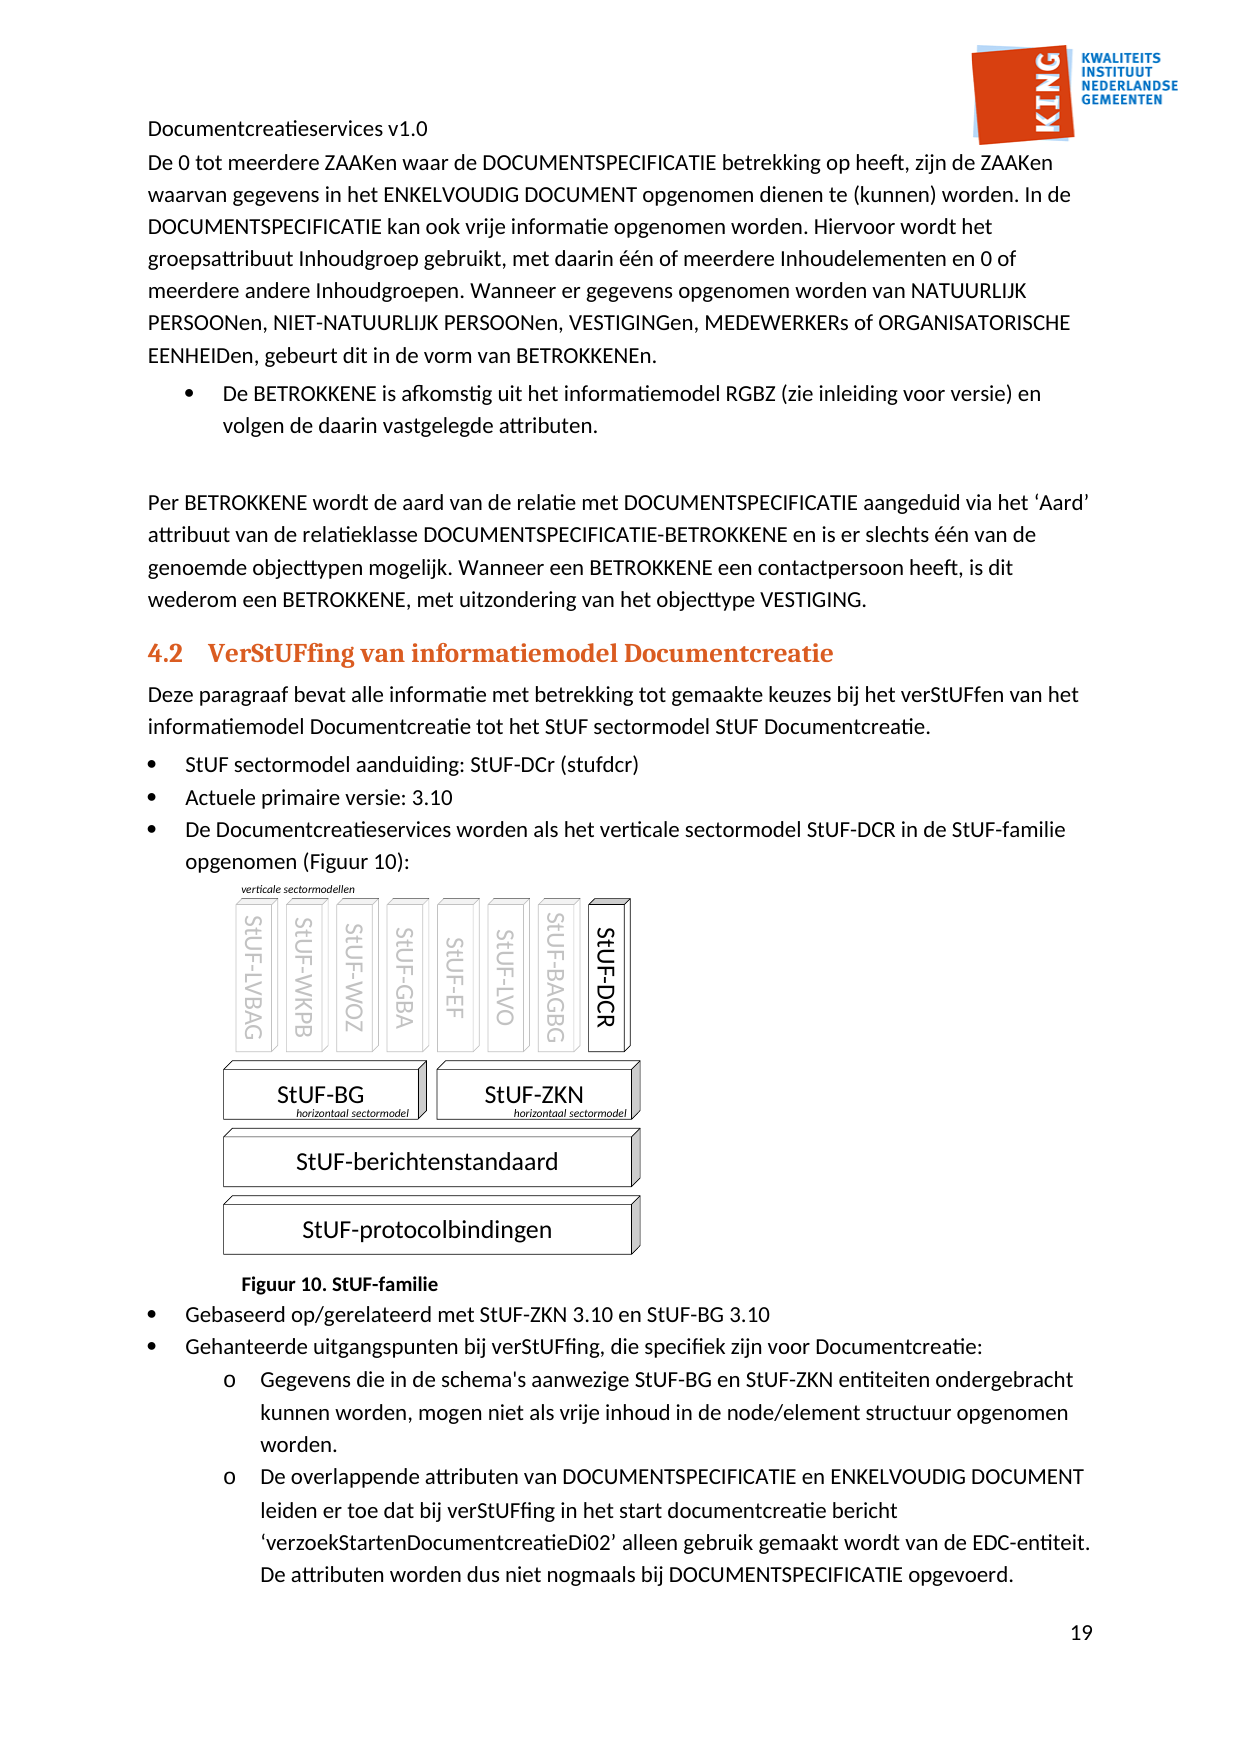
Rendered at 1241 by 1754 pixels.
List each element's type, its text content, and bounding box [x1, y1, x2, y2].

list Actuele primaire versie: 3.10 [148, 783, 1093, 811]
list De Documentcreatieservices worden als het verticale sectormodel StUF-DCR in de StUF-familie opgenomen (Figuur 10): [148, 815, 1093, 875]
text De 0 tot meerdere ZAAKen waar de DOCUMENTSPECIFICATIE betrekking op heeft, zijn de ZAAKen waarvan gegevens in het ENKELVOUDIG DOCUMENT opgenomen dienen te (kunnen) worden. In de DOCUMENTSPECIFICATIE kan ook vrije informatie opgenomen worden. Hiervoor wordt het groepsattribuut Inhoudgroep gebruikt, met daarin één of meerdere Inhoudelementen en 0 of meerdere andere Inhoudgroepen. Wanneer er gegevens opgenomen worden van NATUURLIJK PERSOONen, NIET-NATUURLIJK PERSOONen, VESTIGINGen, MEDEWERKERs of ORGANISATORISCHE EENHEIDen, gebeurt dit in de vorm van BETROKKENEn. [148, 148, 1093, 369]
list StUF sectormodel aanduiding: StUF-DCr (stufdcr) [148, 750, 1093, 778]
list Gehanteerde uitgangspunten bij verStUFfing, die specifiek zijn voor Documentcreatie: [148, 1332, 1093, 1361]
list De overlappende attributen van DOCUMENTSPECIFICATIE en ENKELVOUDIG DOCUMENT leiden er toe dat bij verStUFfing in het start documentcreatie bericht ‘verzoekStartenDocumentcreatieDi02’ alleen gebruik gemaakt wordt van de EDC-entiteit. De attributen worden dus niet nogmaals bij DOCUMENTSPECIFICATIE opgevoerd. [223, 1462, 1093, 1588]
picture [971, 45, 1178, 145]
list Gebaseerd op/gerelateerd met StUF-ZKN 3.10 en StUF-BG 3.10 [148, 1300, 1093, 1328]
subtitle VerStUFfing van informatiemodel Documentcreatie [148, 638, 1093, 669]
list De BETROKKENE is afkomstig uit het informatiemodel RGBZ (zie inleiding voor versie) en volgen de daarin vastgelegde attributen. [185, 379, 1093, 439]
text Deze paragraaf bevat alle informatie met betrekking tot gemaakte keuzes bij het verStUFfen van het informatiemodel Documentcreatie tot het StUF sectormodel StUF Documentcreatie. [148, 680, 1093, 740]
text Per BETROKKENE wordt de aard van de relatie met DOCUMENTSPECIFICATIE aangeduid via het ‘Aard’ attribuut van de relatieklasse DOCUMENTSPECIFICATIE-BETROKKENE en is er slechts één van de genoemde objecttypen mogelijk. Wanneer een BETROKKENE een contactpersoon heeft, is dit wederom een BETROKKENE, met uitzondering van het objecttype VESTIGING. [148, 488, 1093, 613]
list Gegevens die in de schema's aanwezige StUF-BG en StUF-ZKN entiteiten ondergebracht kunnen worden, mogen niet als vrije inhoud in de node/element structuur opgenomen worden. [223, 1365, 1093, 1458]
